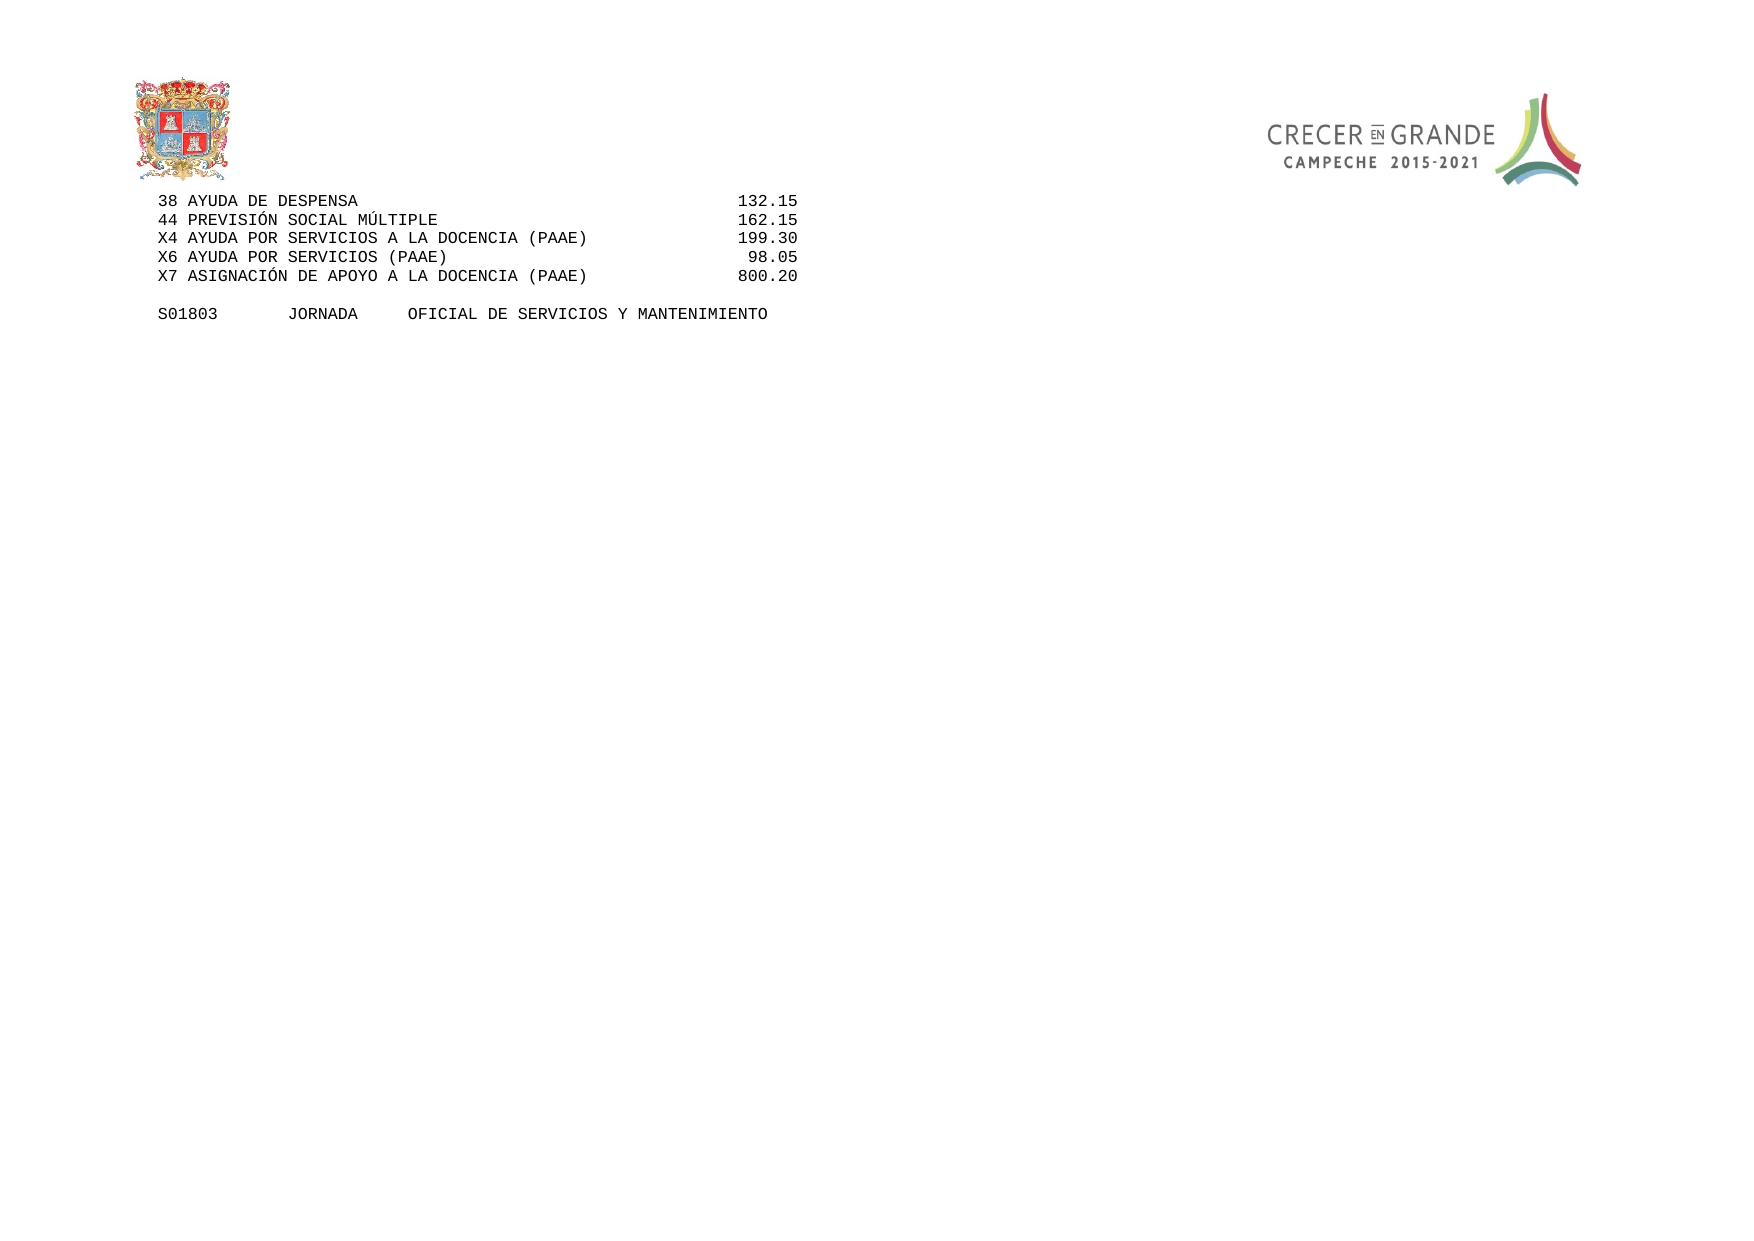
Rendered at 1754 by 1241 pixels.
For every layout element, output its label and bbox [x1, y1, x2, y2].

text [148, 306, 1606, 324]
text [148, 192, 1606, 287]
picture [1262, 87, 1586, 190]
picture [133, 77, 231, 181]
